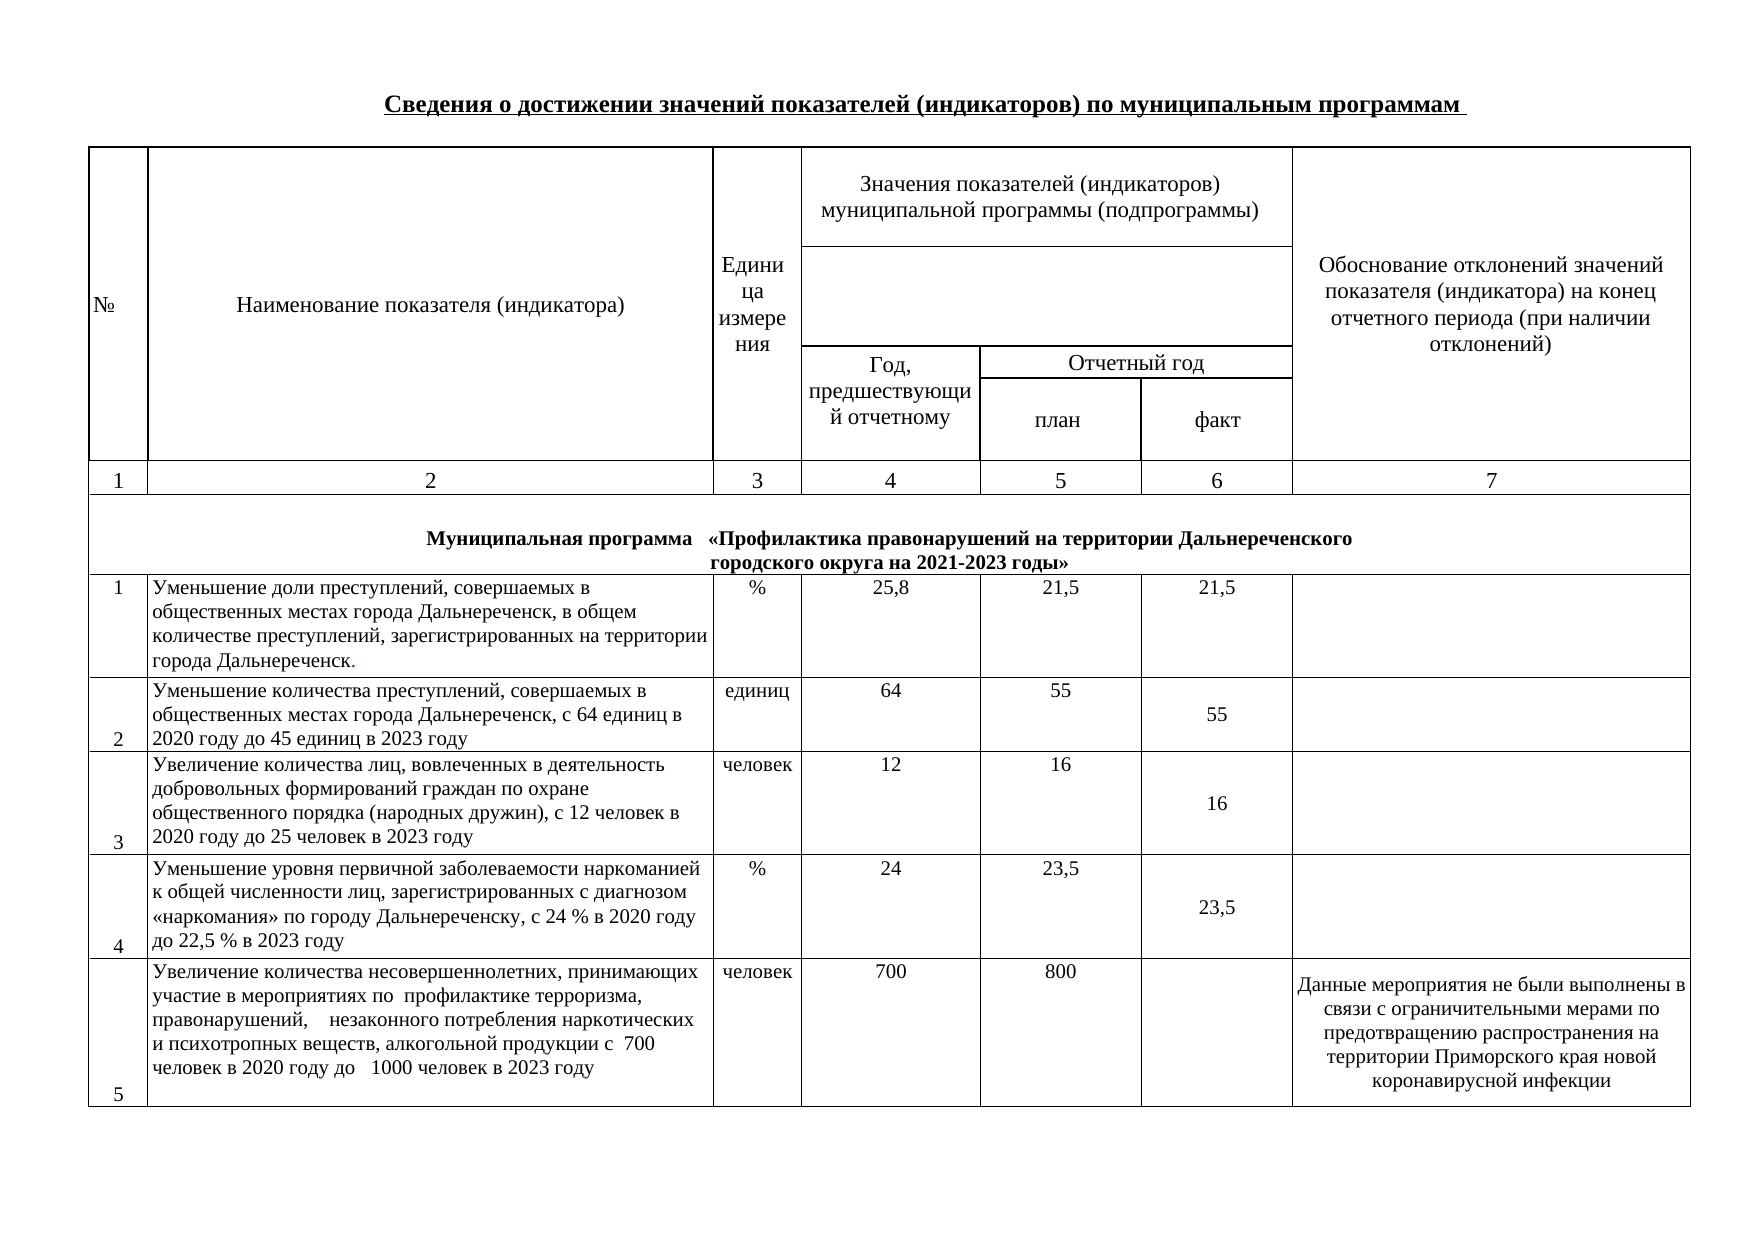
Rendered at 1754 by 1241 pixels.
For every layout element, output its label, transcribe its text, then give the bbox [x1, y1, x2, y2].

table_cell 23,5 [981, 855, 1141, 958]
table_cell план [981, 379, 1140, 460]
table_cell [802, 247, 1292, 345]
table_cell [1142, 959, 1292, 1106]
table_cell 800 [981, 959, 1141, 1106]
table_cell Уменьшение уровня первичной заболеваемости наркоманией к общей численности лиц, зарегистрированных с диагнозом «наркомания» по городу Дальнереченску, с 24 % в 2020 году до 22,5 % в 2023 году [148, 855, 713, 958]
table_header № [90, 148, 147, 460]
table_cell Год, предшествующий отчетному [802, 347, 979, 460]
table_cell человек [714, 959, 801, 1106]
table_cell [1293, 855, 1690, 958]
text Сведения о достижении значений показателей (индикаторов) по муниципальным программам [209, 89, 1636, 117]
table_cell 1 [89, 461, 147, 494]
table_cell 16 [981, 752, 1141, 854]
table_cell факт [1142, 379, 1292, 460]
table_cell [1293, 752, 1690, 854]
table_cell 4 [89, 855, 147, 958]
table_cell Отчетный год [981, 347, 1292, 377]
table_cell 2 [148, 461, 713, 494]
table_cell 700 [802, 959, 980, 1106]
table_cell 23,5 [1142, 855, 1292, 958]
table_cell 64 [802, 678, 980, 751]
table_header Значения показателей (индикаторов) муниципальной программы (подпрограммы) [802, 148, 1292, 246]
table_header Единица измерения [714, 148, 801, 460]
table_cell единиц [714, 678, 801, 751]
table_cell Увеличение количества лиц, вовлеченных в деятельность добровольных формирований граждан по охране общественного порядка (народных дружин), с 12 человек в 2020 году до 25 человек в 2023 году [148, 752, 713, 854]
table_cell 12 [802, 752, 980, 854]
table_cell 3 [89, 752, 147, 854]
table_cell 2 [89, 678, 147, 751]
table_cell 7 [1293, 461, 1690, 494]
table_cell 55 [1142, 678, 1292, 751]
table_cell [1293, 678, 1690, 751]
table_cell 16 [1142, 752, 1292, 854]
table_cell [1293, 575, 1690, 677]
table_cell % [714, 855, 801, 958]
table_cell Уменьшение количества преступлений, совершаемых в общественных местах города Дальнереченск, с 64 единиц в 2020 году до 45 единиц в 2023 году [148, 678, 713, 751]
table_header Обоснование отклонений значений показателя (индикатора) на конец отчетного периода (при наличии отклонений) [1293, 148, 1690, 460]
table_cell % [714, 575, 801, 677]
table_cell 24 [802, 855, 980, 958]
table_cell 5 [89, 959, 147, 1106]
table_header Наименование показателя (индикатора) [149, 148, 712, 460]
table_cell 21,5 [981, 575, 1141, 677]
table_cell 5 [981, 461, 1141, 494]
table_cell Увеличение количества несовершеннолетних, принимающих участие в мероприятиях по профилактике терроризма, правонарушений, незаконного потребления наркотических и психотропных веществ, алкогольной продукции с 700 человек в 2020 году до 1000 человек в 2023 году [148, 959, 713, 1106]
table_cell Уменьшение доли преступлений, совершаемых в общественных местах города Дальнереченск, в общем количестве преступлений, зарегистрированных на территории города Дальнереченск. [148, 575, 713, 677]
table_cell 25,8 [802, 575, 980, 677]
table_cell 3 [714, 461, 801, 494]
table_cell 55 [981, 678, 1141, 751]
table_cell Муниципальная программа «Профилактика правонарушений на территории Дальнереченского городского округа на 2021-2023 годы» [89, 495, 1690, 574]
table_cell 6 [1142, 461, 1292, 494]
table_cell 4 [802, 461, 980, 494]
table_cell человек [714, 752, 801, 854]
